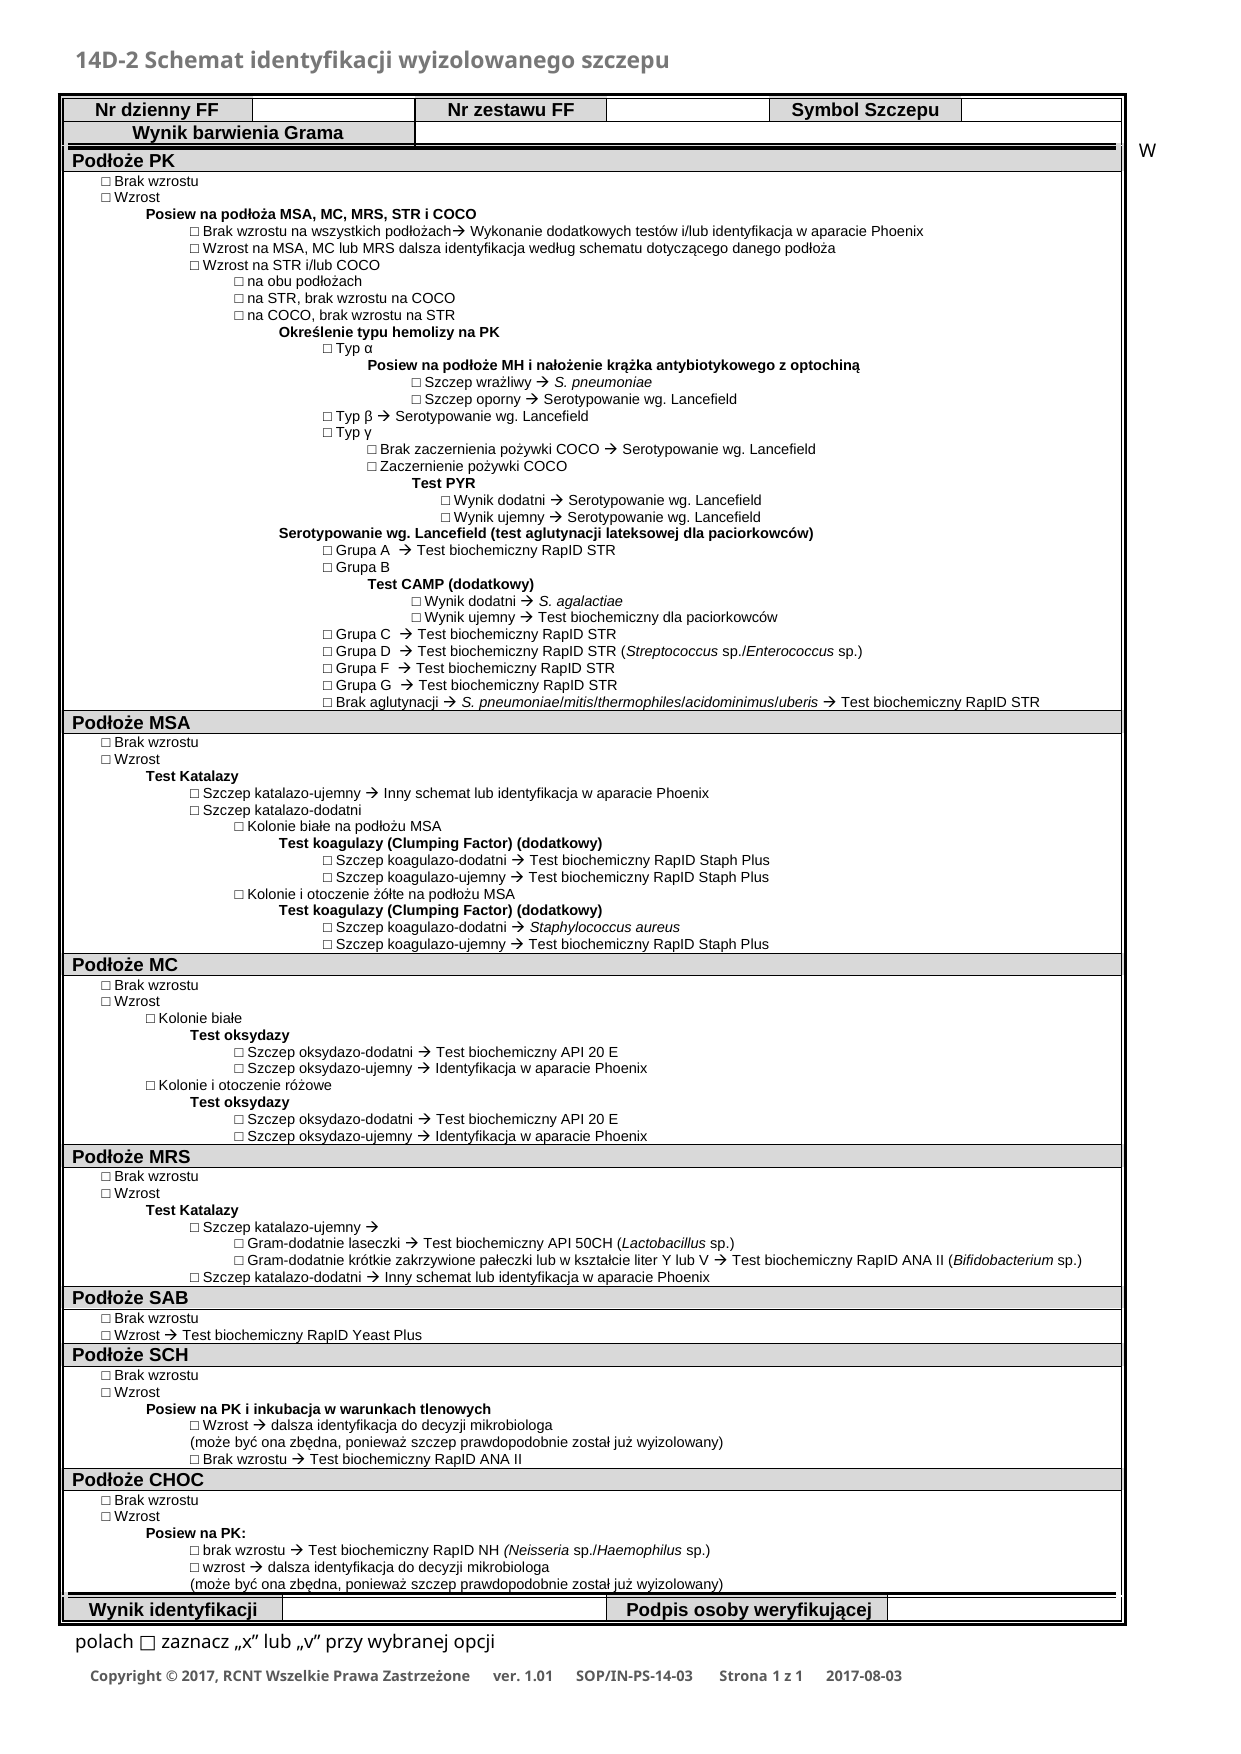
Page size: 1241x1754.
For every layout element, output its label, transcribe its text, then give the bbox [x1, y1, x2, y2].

table_cell □ Brak wzrostu □ Wzrost Test Katalazy □ Szczep katalazo-ujemny □ Gram-dodatnie laseczki Test biochemiczny API 50CH (Lactobacillus sp.) □ Gram-dodatnie krótkie zakrzywione pałeczki lub w kształcie liter Y lub V Test biochemiczny RapID ANA II (Bifidobacterium sp.) □ Szczep katalazo-dodatni Inny schemat lub identyfikacja w aparacie Phoenix [64, 1168, 1121, 1286]
table_cell □ Brak wzrostu □ Wzrost Test Katalazy □ Szczep katalazo-ujemny Inny schemat lub identyfikacja w aparacie Phoenix □ Szczep katalazo-dodatni □ Kolonie białe na podłożu MSA Test koagulazy (Clumping Factor) (dodatkowy) □ Szczep koagulazo-dodatni Test biochemiczny RapID Staph Plus □ Szczep koagulazo-ujemny Test biochemiczny RapID Staph Plus □ Kolonie i otoczenie żółte na podłożu MSA Test koagulazy (Clumping Factor) (dodatkowy) □ Szczep koagulazo-dodatni Staphylococcus aureus □ Szczep koagulazo-ujemny Test biochemiczny RapID Staph Plus [64, 734, 1121, 953]
table_cell □ Brak wzrostu □ Wzrost Posiew na PK: □ brak wzrostu Test biochemiczny RapID NH (Neisseria sp./Haemophilus sp.) □ wzrost dalsza identyfikacja do decyzji mikrobiologa (może być ona zbędna, ponieważ szczep prawdopodobnie został już wyizolowany) [64, 1491, 1121, 1592]
table_cell □ Brak wzrostu □ Wzrost □ Kolonie białe Test oksydazy □ Szczep oksydazo-dodatni Test biochemiczny API 20 E □ Szczep oksydazo-ujemny Identyfikacja w aparacie Phoenix □ Kolonie i otoczenie różowe Test oksydazy □ Szczep oksydazo-dodatni Test biochemiczny API 20 E □ Szczep oksydazo-ujemny Identyfikacja w aparacie Phoenix [64, 976, 1121, 1144]
table_header Symbol Szczepu [770, 99, 961, 121]
table_cell [416, 122, 1121, 143]
table_cell Podłoże SAB [64, 1287, 1121, 1308]
table_cell □ Brak wzrostu □ Wzrost Posiew na podłoża MSA, MC, MRS, STR i COCO □ Brak wzrostu na wszystkich podłożach Wykonanie dodatkowych testów i/lub identyfikacja w aparacie Phoenix □ Wzrost na MSA, MC lub MRS dalsza identyfikacja według schematu dotyczącego danego podłoża □ Wzrost na STR i/lub COCO □ na obu podłożach □ na STR, brak wzrostu na COCO □ na COCO, brak wzrostu na STR Określenie typu hemolizy na PK □ Typ α Posiew na podłoże MH i nałożenie krążka antybiotykowego z optochiną □ Szczep wrażliwy S. pneumoniae □ Szczep oporny Serotypowanie wg. Lancefield □ Typ β Serotypowanie wg. Lancefield □ Typ γ □ Brak zaczernienia pożywki COCO Serotypowanie wg. Lancefield □ Zaczernienie pożywki COCO Test PYR □ Wynik dodatni Serotypowanie wg. Lancefield □ Wynik ujemny Serotypowanie wg. Lancefield Serotypowanie wg. Lancefield (test aglutynacji lateksowej dla paciorkowców) □ Grupa A Test biochemiczny RapID STR □ Grupa B Test CAMP (dodatkowy) □ Wynik dodatni S. agalactiae □ Wynik ujemny Test biochemiczny dla paciorkowców □ Grupa C Test biochemiczny RapID STR □ Grupa D Test biochemiczny RapID STR (Streptococcus sp./Enterococcus sp.) □ Grupa F Test biochemiczny RapID STR □ Grupa G Test biochemiczny RapID STR □ Brak aglutynacji S. pneumoniae/mitis/thermophiles/acidominimus/uberis Test biochemiczny RapID STR [64, 172, 1121, 710]
table_cell Podłoże MC [64, 954, 1121, 975]
table_cell Wynik identyfikacji [61, 1592, 282, 1620]
table_header [607, 99, 769, 121]
table_header Nr dzienny FF [64, 99, 252, 121]
table_header Nr zestawu FF [416, 99, 606, 121]
table_cell Podłoże CHOC [64, 1469, 1121, 1490]
table_header [962, 99, 1121, 121]
table_cell [888, 1592, 1124, 1620]
table_cell Podłoże SCH [64, 1344, 1121, 1366]
table_cell Podłoże MSA [64, 711, 1121, 733]
table_cell □ Brak wzrostu □ Wzrost Test biochemiczny RapID Yeast Plus [64, 1310, 1121, 1343]
table_cell Podłoże PK [61, 143, 1124, 171]
table_cell Wynik barwienia Grama [64, 122, 414, 143]
table_cell Podłoże MRS [64, 1145, 1121, 1167]
text W polach □ zaznacz „x” lub „v” przy wybranej opcji [75, 138, 1165, 1654]
table_cell [283, 1598, 606, 1620]
table_cell □ Brak wzrostu □ Wzrost Posiew na PK i inkubacja w warunkach tlenowych □ Wzrost dalsza identyfikacja do decyzji mikrobiologa (może być ona zbędna, ponieważ szczep prawdopodobnie został już wyizolowany) □ Brak wzrostu Test biochemiczny RapID ANA II [64, 1367, 1121, 1468]
table_header [253, 99, 414, 121]
table_cell Podpis osoby weryfikującej [607, 1598, 887, 1620]
